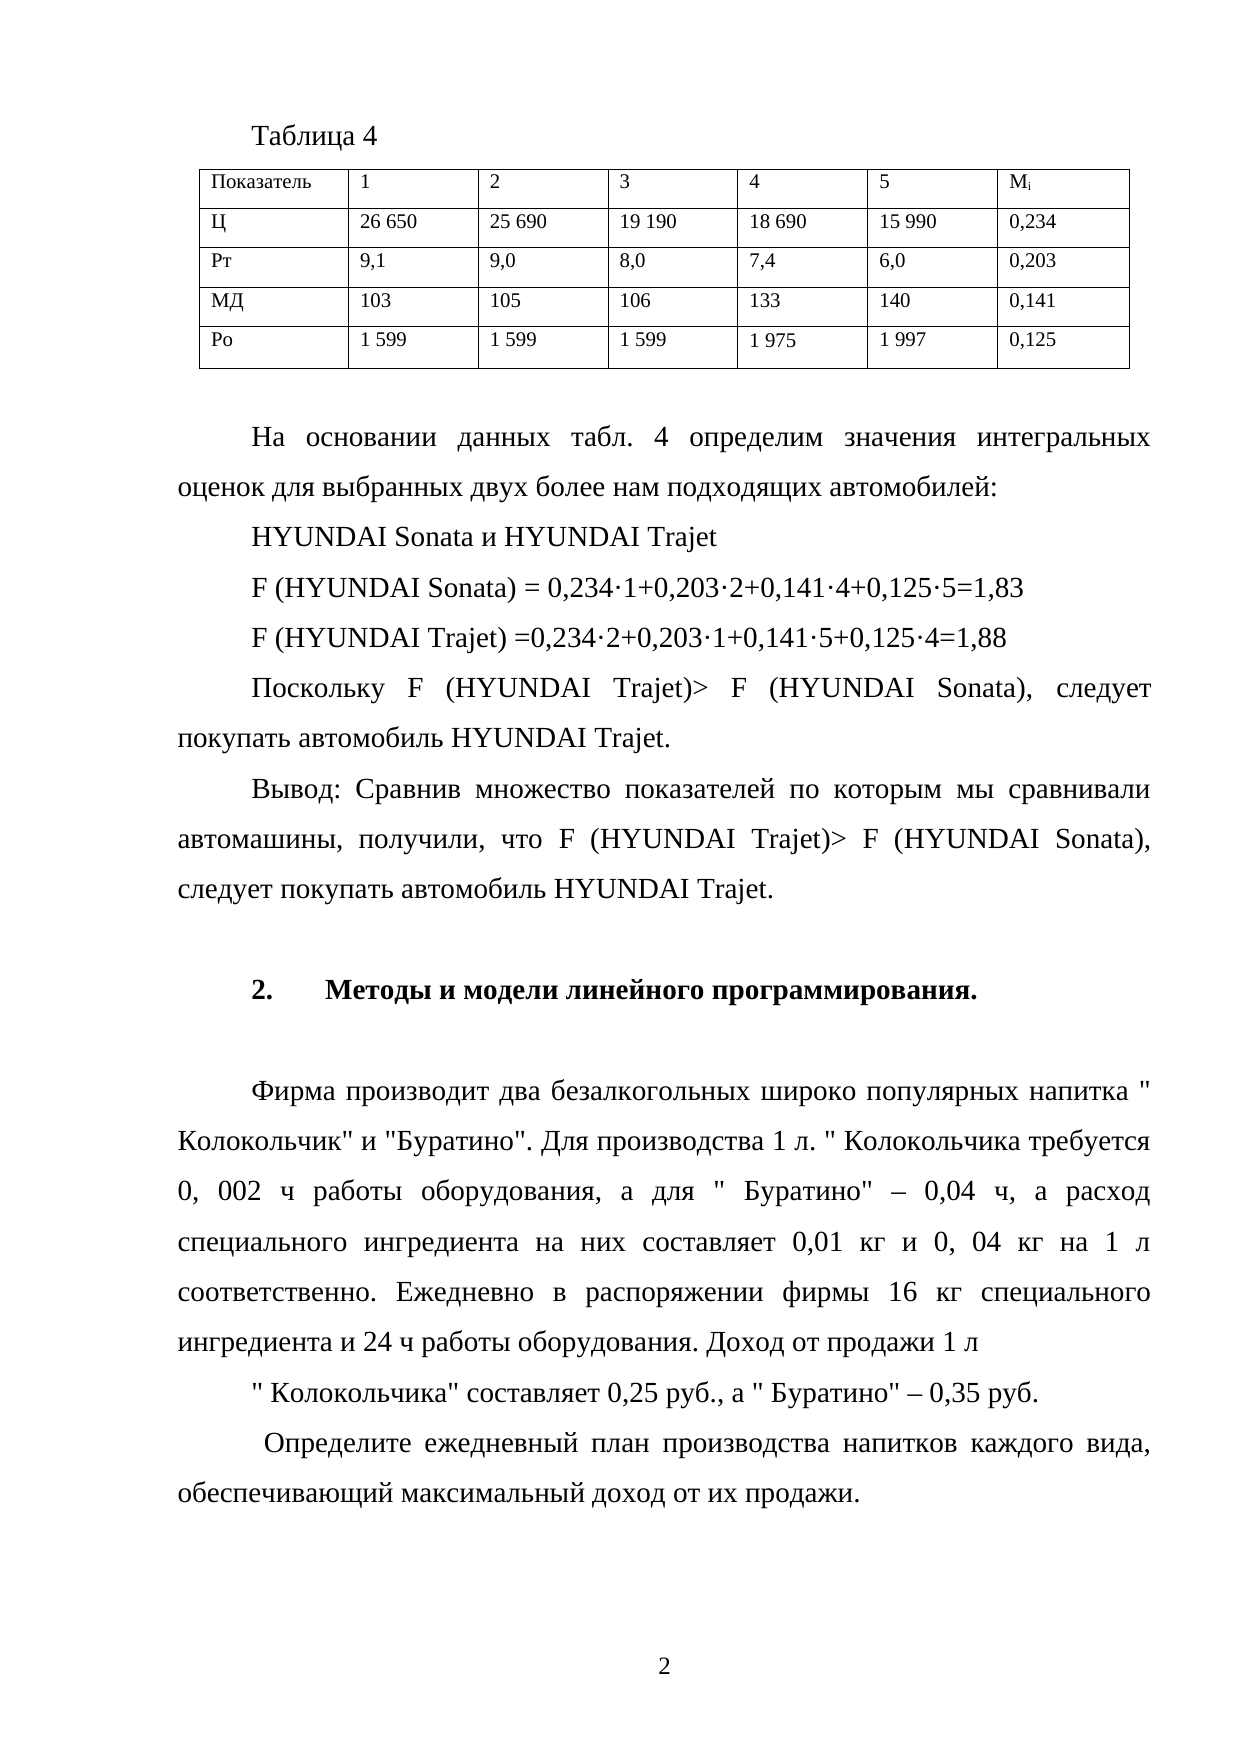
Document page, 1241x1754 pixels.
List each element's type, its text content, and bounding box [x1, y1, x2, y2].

table_cell 6,0 [868, 248, 997, 287]
table_header 2 [479, 170, 608, 208]
text F (HYUNDAI Trajet) =0,234·2+0,203·1+0,141·5+0,125·4=1,88 [177, 620, 1152, 653]
table_header 1 [349, 170, 478, 208]
table_header 4 [738, 170, 867, 208]
text Фирма производит два безалкогольных широко популярных напитка " Колокольчик" и "Буратино". Для производства . " Колокольчика требуется 0, 002 ч работы оборудования, а для " Буратино" – 0,04 ч, а расход специального ингредиента на них составляет и 0, на соответственно. Ежедневно в распоряжении фирмы специального ингредиента и 24 ч работы оборудования. Доход от продажи [177, 1073, 1152, 1358]
text Вывод: Сравнив множество показателей по которым мы сравнивали автомашины, получили, что F (HYUNDAI Trajet)> F (HYUNDAI Sonata), следует покупать автомобиль HYUNDAI Trajet. [177, 771, 1152, 905]
table_cell 105 [479, 288, 608, 326]
table_header Mi [998, 170, 1129, 208]
text " Колокольчика" составляет 0,25 руб., а " Буратино" – 0,35 руб. [177, 1375, 1152, 1408]
text Определите ежедневный план производства напитков каждого вида, обеспечивающий максимальный доход от их продажи. [177, 1425, 1152, 1509]
table_cell 1 599 [479, 327, 608, 367]
table_cell 0,234 [998, 209, 1129, 247]
table_cell Ро [200, 327, 348, 367]
text HYUNDAI Sonata и HYUNDAI Trajet [177, 519, 1152, 553]
table_cell 0,203 [998, 248, 1129, 287]
text F (HYUNDAI Sonata) = 0,234·1+0,203·2+0,141·4+0,125·5=1,83 [177, 570, 1152, 603]
text На основании данных табл. 4 определим значения интегральных оценок для выбранных двух более нам подходящих автомобилей: [177, 419, 1152, 503]
table_cell 25 690 [479, 209, 608, 247]
table_cell 26 650 [349, 209, 478, 247]
table_cell Рт [200, 248, 348, 287]
table_header 5 [868, 170, 997, 208]
table_header Показатель [200, 170, 348, 208]
table_cell 1 975 [738, 327, 867, 367]
table_cell 106 [609, 288, 737, 326]
table_header 3 [609, 170, 737, 208]
list Методы и модели линейного программирования. [177, 972, 1152, 1006]
text Поскольку F (HYUNDAI Trajet)> F (HYUNDAI Sonata), следует покупать автомобиль HYUNDAI Trajet. [177, 670, 1152, 754]
table_cell 18 690 [738, 209, 867, 247]
table_cell 9,1 [349, 248, 478, 287]
table_cell 140 [868, 288, 997, 326]
table_cell 133 [738, 288, 867, 326]
table_cell 0,141 [998, 288, 1129, 326]
text Таблица 4 [177, 118, 1152, 152]
table_cell МД [200, 288, 348, 326]
table_cell 1 599 [349, 327, 478, 367]
table_cell 19 190 [609, 209, 737, 247]
table_cell 8,0 [609, 248, 737, 287]
table_cell 0,125 [998, 327, 1129, 367]
table_cell 9,0 [479, 248, 608, 287]
table_cell 103 [349, 288, 478, 326]
table_cell Ц [200, 209, 348, 247]
table_cell 1 599 [609, 327, 737, 367]
table_cell 7,4 [738, 248, 867, 287]
table_cell 1 997 [868, 327, 997, 367]
table_cell 15 990 [868, 209, 997, 247]
